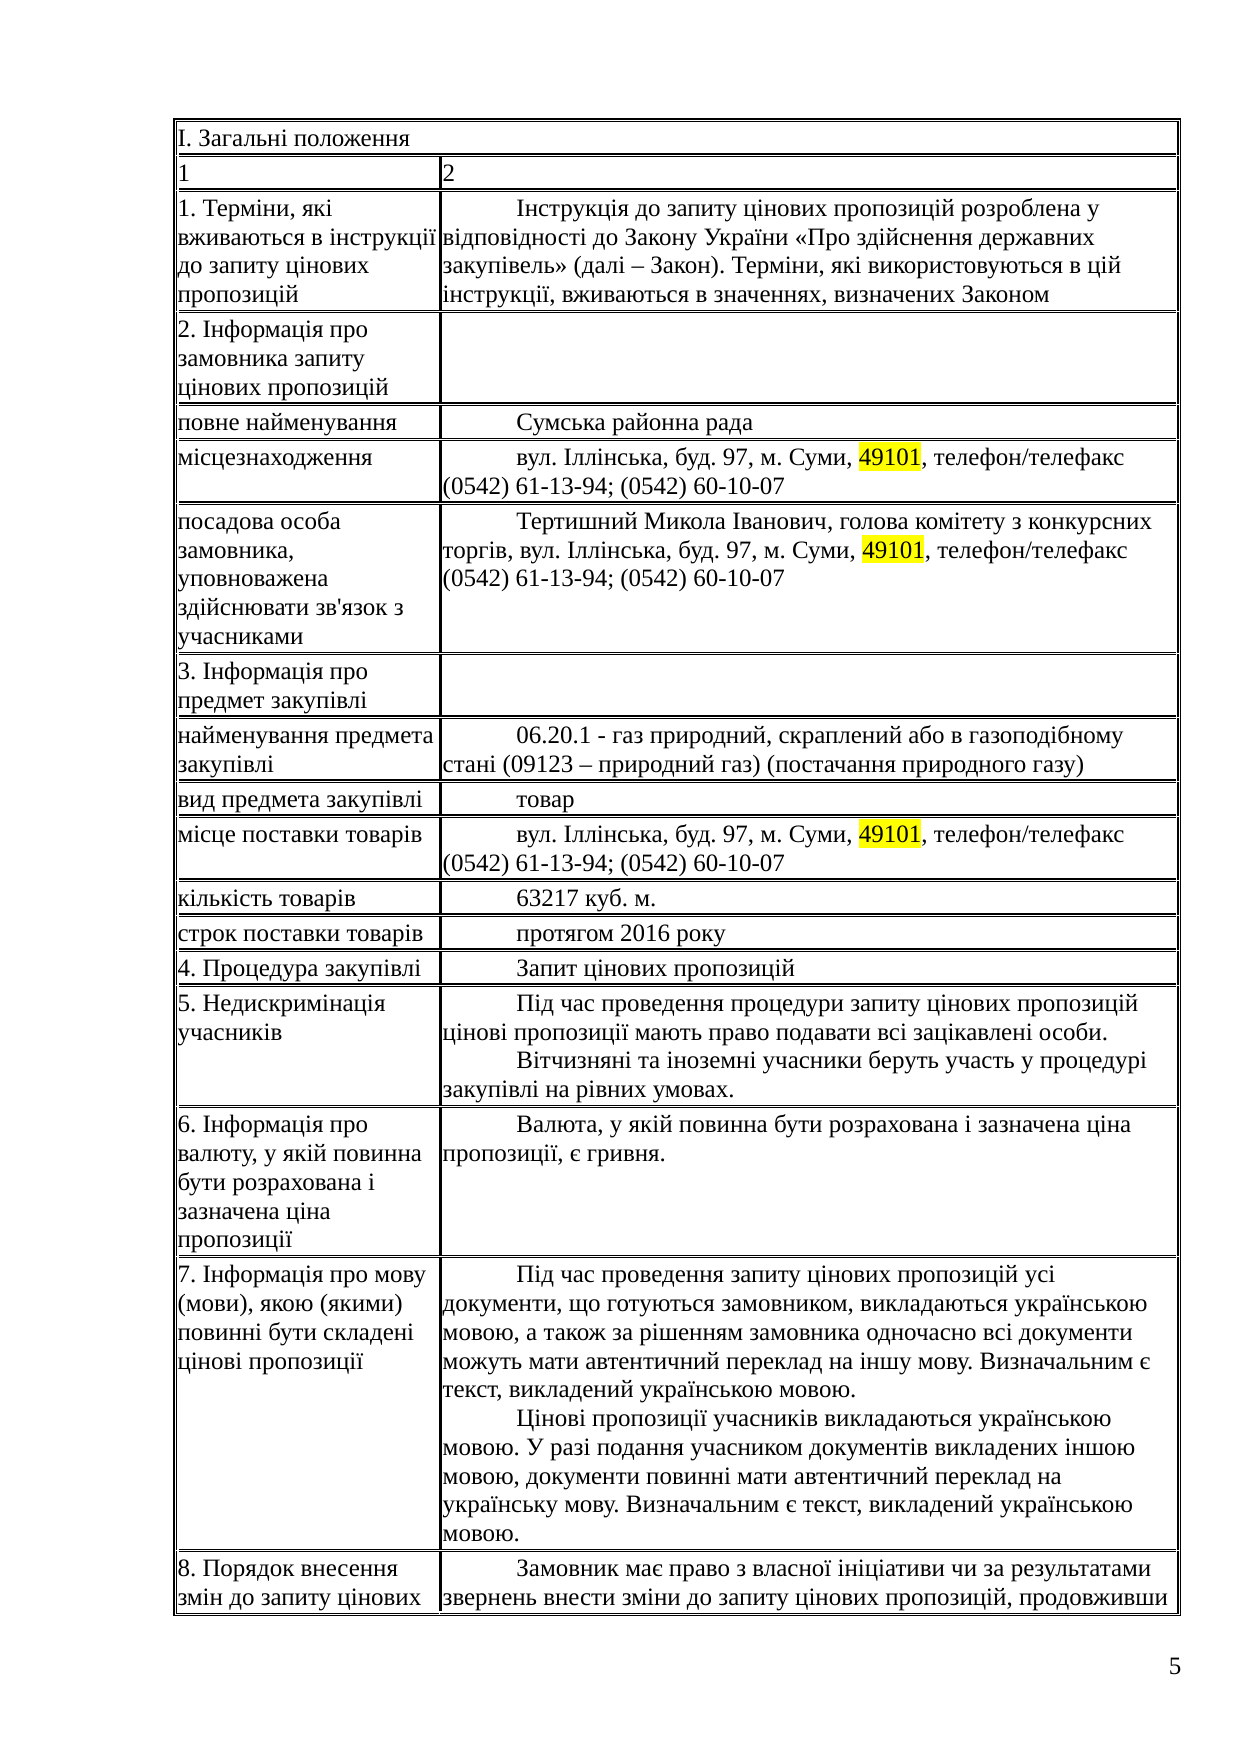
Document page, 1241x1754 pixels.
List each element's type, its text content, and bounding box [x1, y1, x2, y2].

table_cell 3. Інформація про предмет закупівлі [177, 651, 439, 715]
table_cell вул. Іллінська, буд. . Суми, 49101, телефон/телефакс (0542) 61-13-94; (0542) 60-10-07 [442, 438, 1178, 501]
table_cell Сумська районна рада [442, 402, 1178, 437]
table_cell протягом 2016 року [442, 913, 1178, 948]
table_cell вид предмета закупівлі [177, 779, 439, 814]
table_cell 2 [442, 153, 1178, 188]
table_cell 5. Недискримінація учасників [177, 983, 439, 1105]
table_cell місцезнаходження [177, 438, 439, 501]
table_cell кількість товарів [177, 878, 439, 913]
table_cell 06.20.1 - газ природний, скраплений або в газоподібному стані (09123 – природний газ) (постачання природного газу) [442, 715, 1178, 779]
table_cell Запит цінових пропозицій [442, 948, 1178, 983]
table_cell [440, 1549, 1179, 1612]
table_cell 1. Терміни, які вживаються в інструкції до запиту цінових пропозицій [177, 188, 439, 310]
table_cell 1 [177, 153, 439, 188]
table_cell місце поставки товарів [177, 814, 439, 878]
table_cell Тертишний Микола Іванович, голова комітету з конкурсних торгів, вул. Іллінська, буд. . Суми, 49101, телефон/телефакс (0542) 61-13-94; (0542) 60-10-07 [442, 501, 1178, 651]
table_cell 7. Інформація про мову (мови), якою (якими) повинні бути складені цінові пропозиції [175, 1255, 440, 1549]
table_cell посадова особа замовника, уповноважена здійснювати зв'язок з учасниками [177, 501, 439, 651]
table_cell Під час проведення процедури запиту цінових пропозицій цінові пропозиції мають право подавати всі зацікавлені особи. Вітчизняні та іноземні учасники беруть участь у процедурі закупівлі на рівних умовах. [442, 983, 1178, 1105]
table_cell Під час проведення запиту цінових пропозицій усі документи, що готуються замовником, викладаються українською мовою, а також за рішенням замовника одночасно всі документи можуть мати автентичний переклад на іншу мову. Визначальним є текст, викладений українською мовою. Цінові пропозиції учасників викладаються українською мовою. У разі подання учасником документів викладених іншою мовою, документи повинні мати автентичний переклад на українську мову. Визначальним є текст, викладений українською мовою. [440, 1255, 1179, 1549]
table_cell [175, 1549, 440, 1612]
table_cell товар [442, 779, 1178, 814]
table_cell 6. Інформація про валюту, у якій повинна бути розрахована і зазначена ціна пропозиції [175, 1105, 440, 1255]
table_cell повне найменування [177, 402, 439, 437]
table_cell . [442, 878, 1178, 913]
table_cell найменування предмета закупівлі [177, 715, 439, 779]
table_cell 4. Процедура закупівлі [177, 948, 439, 983]
table_cell Валюта, у якій повинна бути розрахована і зазначена ціна пропозиції, є гривня. [440, 1105, 1179, 1255]
table_cell строк поставки товарів [177, 913, 439, 948]
table_cell [442, 651, 1178, 715]
table_cell 2. Інформація про замовника запиту цінових пропозицій [175, 310, 440, 402]
table_cell [440, 310, 1179, 402]
table_cell вул. Іллінська, буд. . Суми, 49101, телефон/телефакс (0542) 61-13-94; (0542) 60-10-07 [442, 814, 1178, 878]
table_cell Інструкція до запиту цінових пропозицій розроблена у відповідності до Закону України «Про здійснення державних закупівель» (далі – Закон). Терміни, які використовуються в цій інструкції, вживаються в значеннях, визначених Законом [442, 188, 1178, 310]
table_cell I. Загальні положення [177, 122, 1177, 153]
